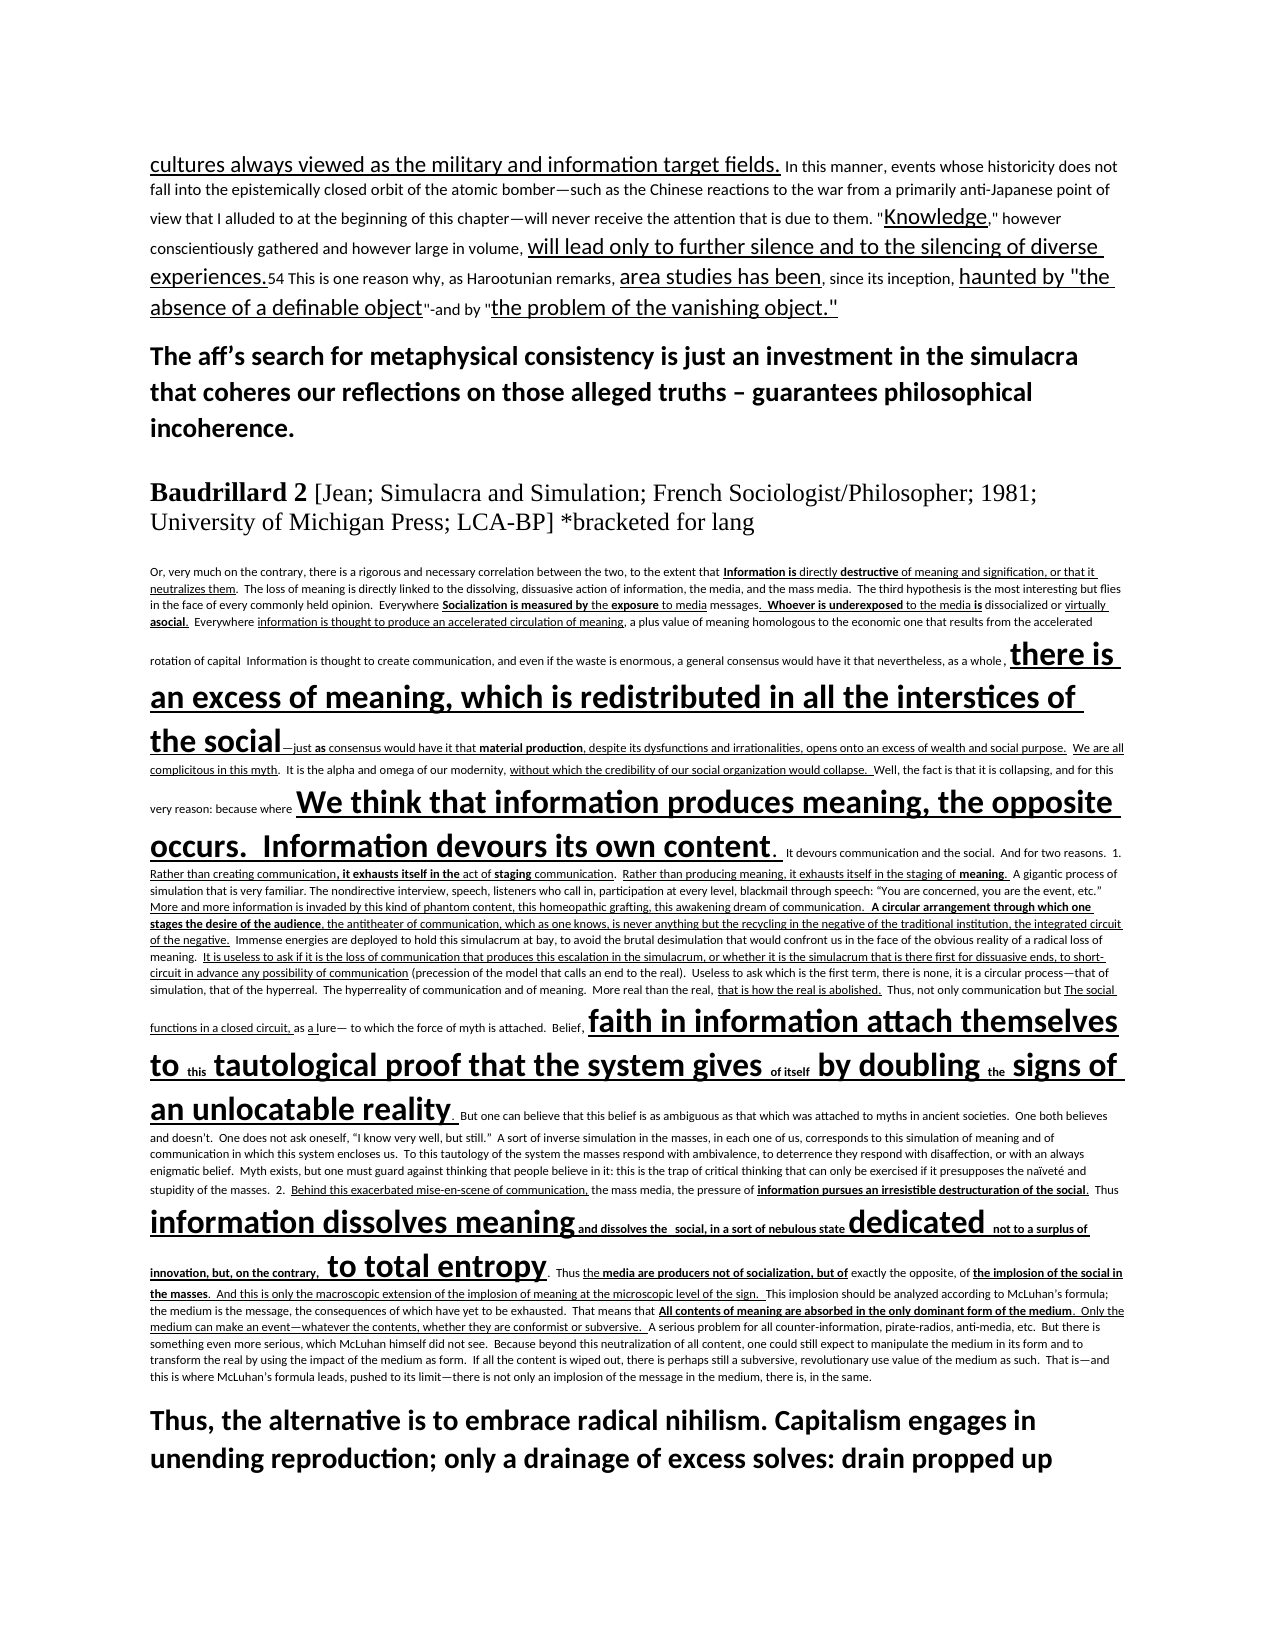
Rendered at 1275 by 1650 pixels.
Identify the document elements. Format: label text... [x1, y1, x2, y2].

text Baudrillard 2 [Jean; Simulacra and Simulation; French Sociologist/Philosopher; 1981; University of Michigan Press; LCA-BP] *bracketed for lang [150, 476, 1125, 536]
subtitle The aff’s search for metaphysical consistency is just an investment in the simulacra that coheres our reflections on those alleged truths – guarantees philosophical incoherence. [150, 339, 1125, 444]
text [150, 1402, 1125, 1476]
text Or, very much on the contrary, there is a rigorous and necessary correlation between the two, to the extent that Information is directly destructive of meaning and signification, or that it neutralizes them. The loss of meaning is directly linked to the dissolving, dissuasive action of information, the media, and the mass media. The third hypothesis is the most interesting but flies in the face of every commonly held opinion. Everywhere Socialization is measured by the exposure to media messages. Whoever is underexposed to the media is dissocialized or virtually asocial. Everywhere information is thought to produce an accelerated circulation of meaning, a plus value of meaning homologous to the economic one that results from the accelerated rotation of capital Information is thought to create communication, and even if the waste is enormous, a general consensus would have it that nevertheless, as a whole, there is an excess of meaning, which is redistributed in all the interstices of the social—just as consensus would have it that material production, despite its dysfunctions and irrationalities, opens onto an excess of wealth and social purpose. We are all complicitous in this myth. It is the alpha and omega of our modernity, without which the credibility of our social organization would collapse. Well, the fact is that it is collapsing, and for this very reason: because where We think that information produces meaning, the opposite occurs. Information devours its own content. It devours communication and the social. And for two reasons. 1. Rather than creating communication, it exhausts itself in the act of staging communication. Rather than producing meaning, it exhausts itself in the staging of meaning. A gigantic process of simulation that is very familiar. The nondirective interview, speech, listeners who call in, participation at every level, blackmail through speech: “You are concerned, you are the event, etc.” More and more information is invaded by this kind of phantom content, this homeopathic grafting, this awakening dream of communication. A circular arrangement through which one stages the desire of the audience, the antitheater of communication, which as one knows, is never anything but the recycling in the negative of the traditional institution, the integrated circuit of the negative. Immense energies are deployed to hold this simulacrum at bay, to avoid the brutal desimulation that would confront us in the face of the obvious reality of a radical loss of meaning. It is useless to ask if it is the loss of communication that produces this escalation in the simulacrum, or whether it is the simulacrum that is there first for dissuasive ends, to short-circuit in advance any possibility of communication (precession of the model that calls an end to the real). Useless to ask which is the first term, there is none, it is a circular process—that of simulation, that of the hyperreal. The hyperreality of communication and of meaning. More real than the real, that is how the real is abolished. Thus, not only communication but The social functions in a closed circuit, as a lure— to which the force of myth is attached. Belief, faith in information attach themselves to this tautological proof that the system gives of itself by doubling the signs of an unlocatable reality. But one can believe that this belief is as ambiguous as that which was attached to myths in ancient societies. One both believes and doesn’t. One does not ask oneself, “I know very well, but still.” A sort of inverse simulation in the masses, in each one of us, corresponds to this simulation of meaning and of communication in which this system encloses us. To this tautology of the system the masses respond with ambivalence, to deterrence they respond with disaffection, or with an always enigmatic belief. Myth exists, but one must guard against thinking that people believe in it: this is the trap of critical thinking that can only be exercised if it presupposes the naïveté and stupidity of the masses. 2. Behind this exacerbated mise-en-scene of communication, the mass media, the pressure of information pursues an irresistible destructuration of the social. Thus information dissolves meaning and dissolves the social, in a sort of nebulous state dedicated not to a surplus of innovation, but, on the contrary, to total entropy. Thus the media are producers not of socialization, but of exactly the opposite, of the implosion of the social in the masses. And this is only the macroscopic extension of the implosion of meaning at the microscopic level of the sign. This implosion should be analyzed according to McLuhan’s formula; the medium is the message, the consequences of which have yet to be exhausted. That means that All contents of meaning are absorbed in the only dominant form of the medium. Only the medium can make an event—whatever the contents, whether they are conformist or subversive. A serious problem for all counter-information, pirate-radios, anti-media, etc. But there is something even more serious, which McLuhan himself did not see. Because beyond this neutralization of all content, one could still expect to manipulate the medium in its form and to transform the real by using the impact of the medium as form. If all the content is wiped out, there is perhaps still a subversive, revolutionary use value of the medium as such. That is—and this is where McLuhan’s formula leads, pushed to its limit—there is not only an implosion of the message in the medium, there is, in the same. [150, 565, 1125, 1079]
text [150, 150, 1125, 321]
